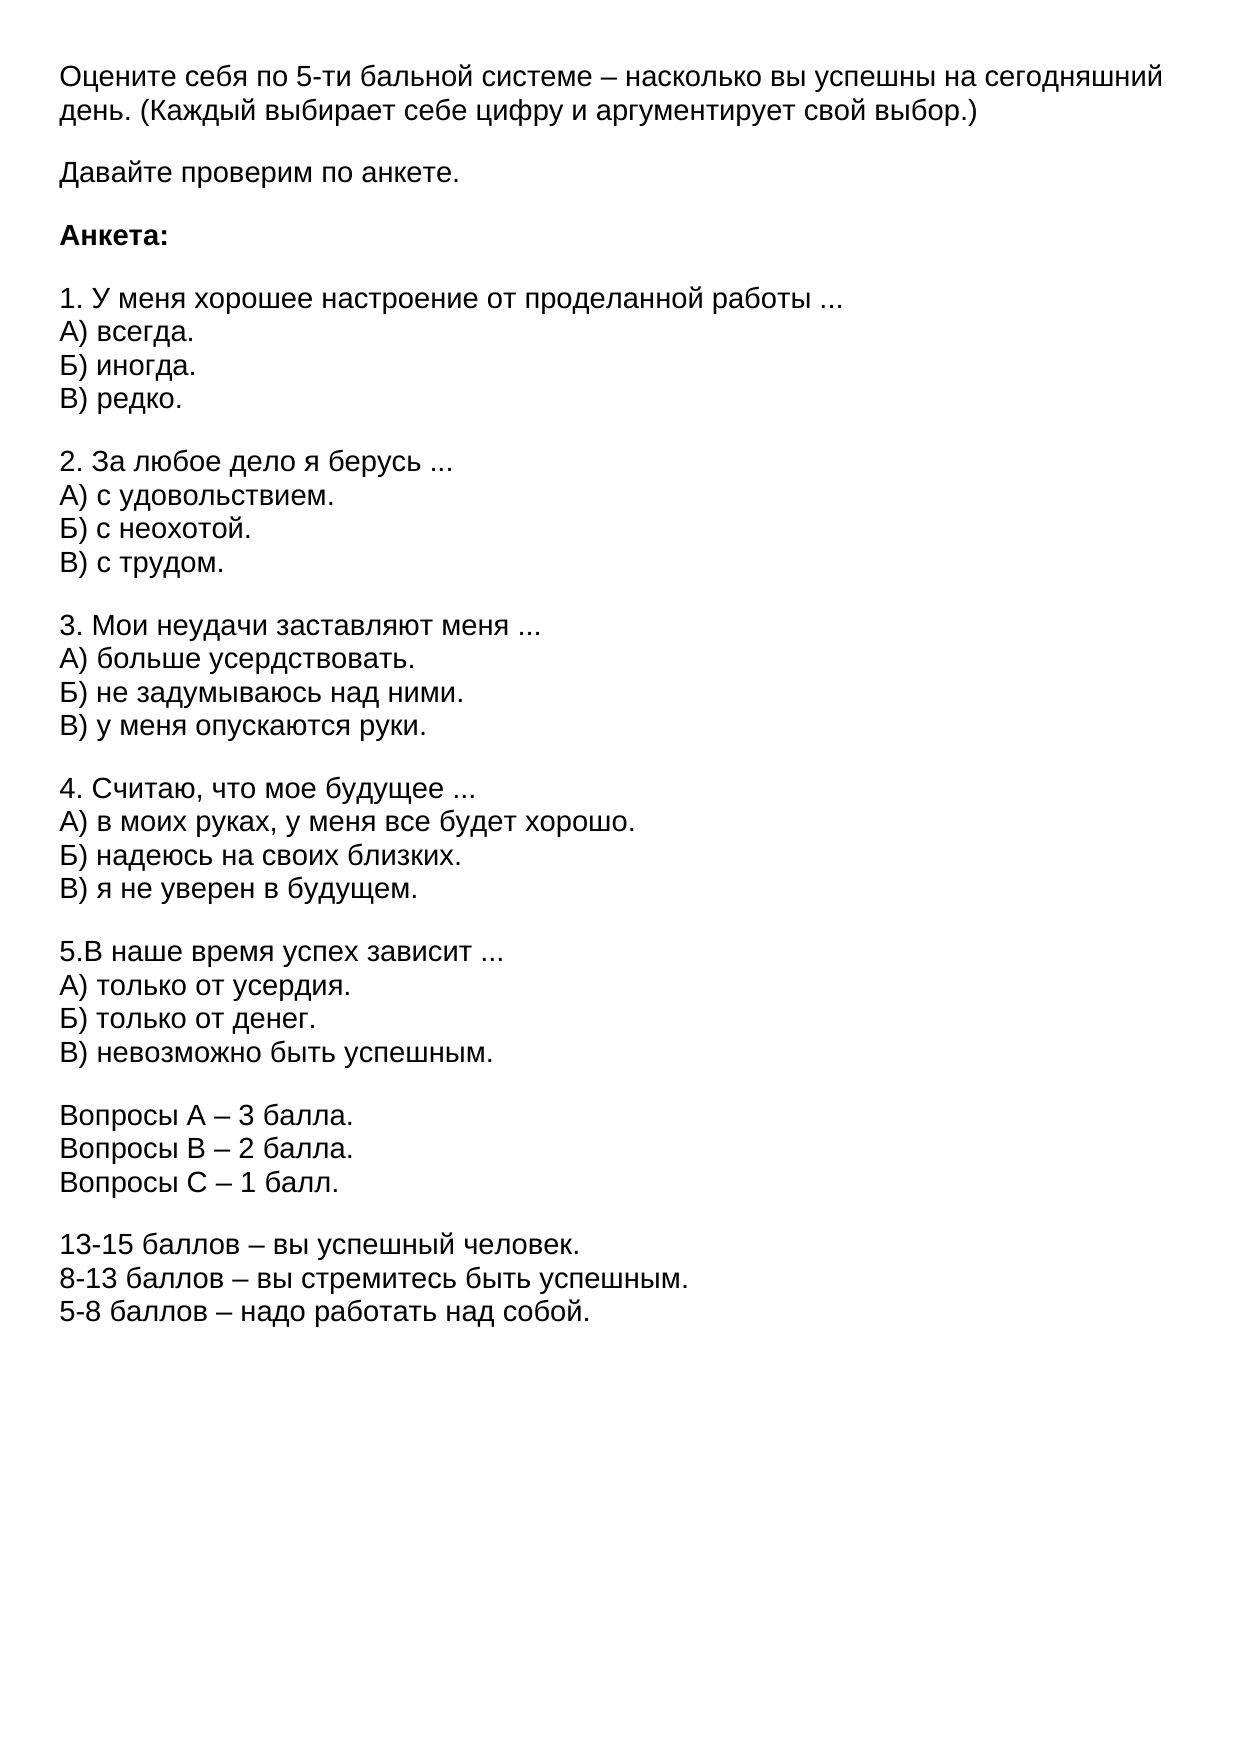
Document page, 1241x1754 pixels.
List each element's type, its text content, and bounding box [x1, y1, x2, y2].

text Анкета: [59, 218, 1196, 252]
text Оцените себя по 5-ти бальной системе – насколько вы успешны на сегодняшний день. (Каждый выбирает себе цифру и аргументирует свой выбор.) [59, 59, 1196, 126]
text 5.В наше время успех зависит ... А) только от усердия. Б) только от денег. В) невозможно быть успешным. [59, 934, 1196, 1068]
text Вопросы А – 3 балла. Вопросы В – 2 балла. Вопросы С – 1 балл. [59, 1097, 1196, 1198]
text 4. Считаю, что мое будущее ... А) в моих руках, у меня все будет хорошо. Б) надеюсь на своих близких. В) я не уверен в будущем. [59, 771, 1196, 905]
text 2. За любое дело я берусь ... А) с удовольствием. Б) с неохотой. В) с трудом. [59, 444, 1196, 578]
text 3. Мои неудачи заставляют меня ... А) больше усердствовать. Б) не задумываюсь над ними. В) у меня опускаются руки. [59, 607, 1196, 742]
text 1. У меня хорошее настроение от проделанной работы ... А) всегда. Б) иногда. В) редко. [59, 281, 1196, 415]
text 13-15 баллов – вы успешный человек. 8-13 баллов – вы стремитесь быть успешным. 5-8 баллов – надо работать над собой. [59, 1227, 1196, 1328]
text Давайте проверим по анкете. [59, 155, 1196, 189]
